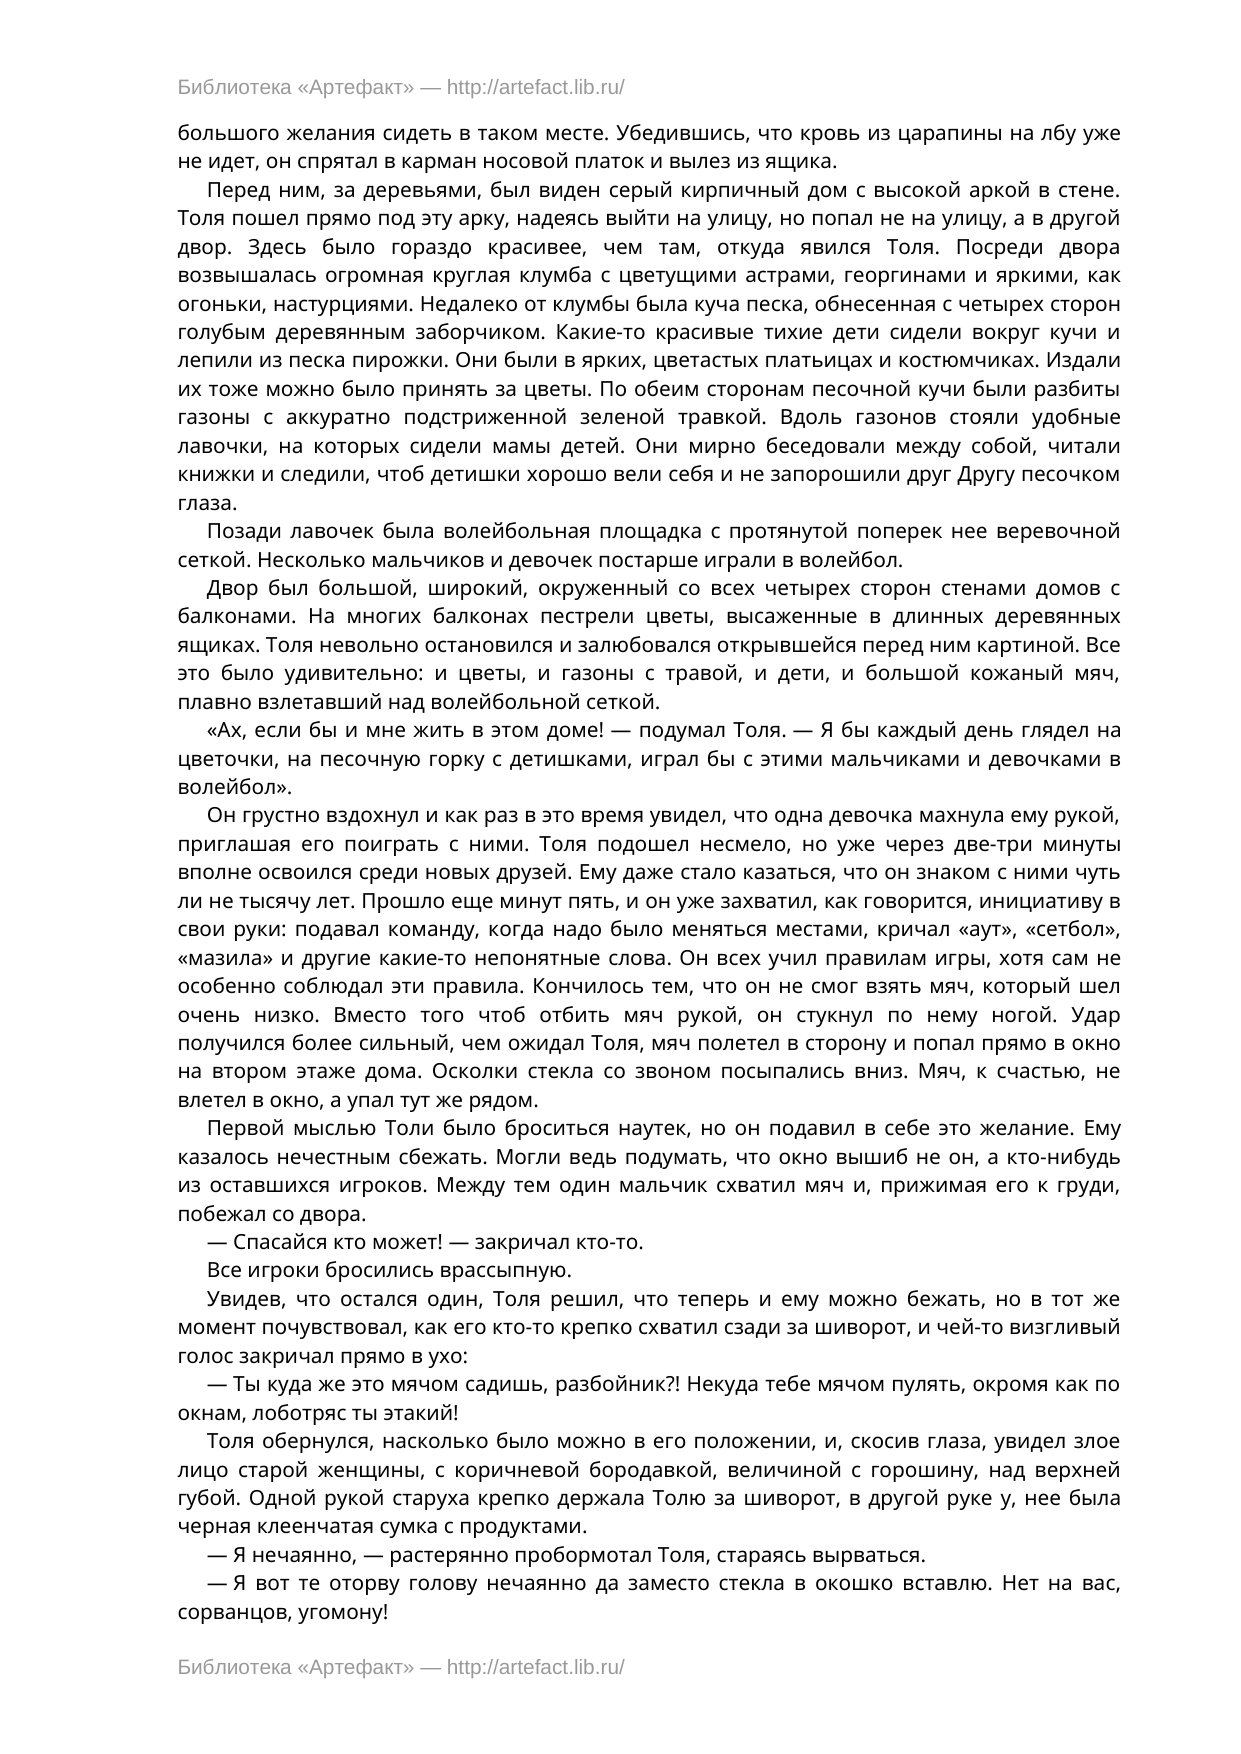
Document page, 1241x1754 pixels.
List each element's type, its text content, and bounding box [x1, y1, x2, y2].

text — Я нечаянно, — растерянно пробормотал Толя, стараясь вырваться. [177, 1540, 1122, 1568]
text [177, 118, 1122, 175]
text Первой мыслью Толи было броситься наутек, но он подавил в себе это желание. Ему казалось нечестным сбежать. Могли ведь подумать, что окно вышиб не он, а кто-нибудь из оставшихся игроков. Между тем один мальчик схватил мяч и, прижимая его к груди, побежал со двора. [177, 1113, 1122, 1227]
text Двор был большой, широкий, окруженный со всех четырех сторон стенами домов с балконами. На многих балконах пестрели цветы, высаженные в длинных деревянных ящиках. Толя невольно остановился и залюбовался открывшейся перед ним картиной. Все это было удивительно: и цветы, и газоны с травой, и дети, и большой кожаный мяч, плавно взлетавший над волейбольной сеткой. [177, 573, 1122, 715]
text Он грустно вздохнул и как раз в это время увидел, что одна девочка махнула ему рукой, приглашая его поиграть с ними. Толя подошел несмело, но уже через две-три минуты вполне освоился среди новых друзей. Ему даже стало казаться, что он знаком с ними чуть ли не тысячу лет. Прошло еще минут пять, и он уже захватил, как говорится, инициативу в свои руки: подавал команду, когда надо было меняться местами, кричал «аут», «сетбол», «мазила» и другие какие-то непонятные слова. Он всех учил правилам игры, хотя сам не особенно соблюдал эти правила. Кончилось тем, что он не смог взять мяч, который шел очень низко. Вместо того чтоб отбить мяч рукой, он стукнул по нему ногой. Удар получился более сильный, чем ожидал Толя, мяч полетел в сторону и попал прямо в окно на втором этаже дома. Осколки стекла со звоном посыпались вниз. Мяч, к счастью, не влетел в окно, а упал тут же рядом. [177, 801, 1122, 1113]
text Увидев, что остался один, Толя решил, что теперь и ему можно бежать, но в тот же момент почувствовал, как его кто-то крепко схватил сзади за шиворот, и чей-то визгливый голос закричал прямо в ухо: [177, 1284, 1122, 1369]
text — Спасайся кто может! — закричал кто-то. [177, 1227, 1122, 1256]
text — Я вот те оторву голову нечаянно да заместо стекла в окошко вставлю. Нет на вас, сорванцов, угомону! [177, 1568, 1122, 1625]
text Толя обернулся, насколько было можно в его положении, и, скосив глаза, увидел злое лицо старой женщины, с коричневой бородавкой, величиной с горошину, над верхней губой. Одной рукой старуха крепко держала Толю за шиворот, в другой руке у, нее была черная клеенчатая сумка с продуктами. [177, 1426, 1122, 1540]
text Перед ним, за деревьями, был виден серый кирпичный дом с высокой аркой в стене. Толя пошел прямо под эту арку, надеясь выйти на улицу, но попал не на улицу, а в другой двор. Здесь было гораздо красивее, чем там, откуда явился Толя. Посреди двора возвышалась огромная круглая клумба с цветущими астрами, георгинами и яркими, как огоньки, настурциями. Недалеко от клумбы была куча песка, обнесенная с четырех сторон голубым деревянным заборчиком. Какие-то красивые тихие дети сидели вокруг кучи и лепили из песка пирожки. Они были в ярких, цветастых платьицах и костюмчиках. Издали их тоже можно было принять за цветы. По обеим сторонам песочной кучи были разбиты газоны с аккуратно подстриженной зеленой травкой. Вдоль газонов стояли удобные лавочки, на которых сидели мамы детей. Они мирно беседовали между собой, читали книжки и следили, чтоб детишки хорошо вели себя и не запорошили друг Другу песочком глаза. [177, 175, 1122, 516]
text Позади лавочек была волейбольная площадка с протянутой поперек нее веревочной сеткой. Несколько мальчиков и девочек постарше играли в волейбол. [177, 516, 1122, 573]
text — Ты куда же это мячом садишь, разбойник?! Некуда тебе мячом пулять, окромя как по окнам, лоботряс ты этакий! [177, 1369, 1122, 1426]
text Все игроки бросились врассыпную. [177, 1256, 1122, 1284]
text «Ах, если бы и мне жить в этом доме! — подумал Толя. — Я бы каждый день глядел на цветочки, на песочную горку с детишками, играл бы с этими мальчиками и девочками в волейбол». [177, 715, 1122, 801]
